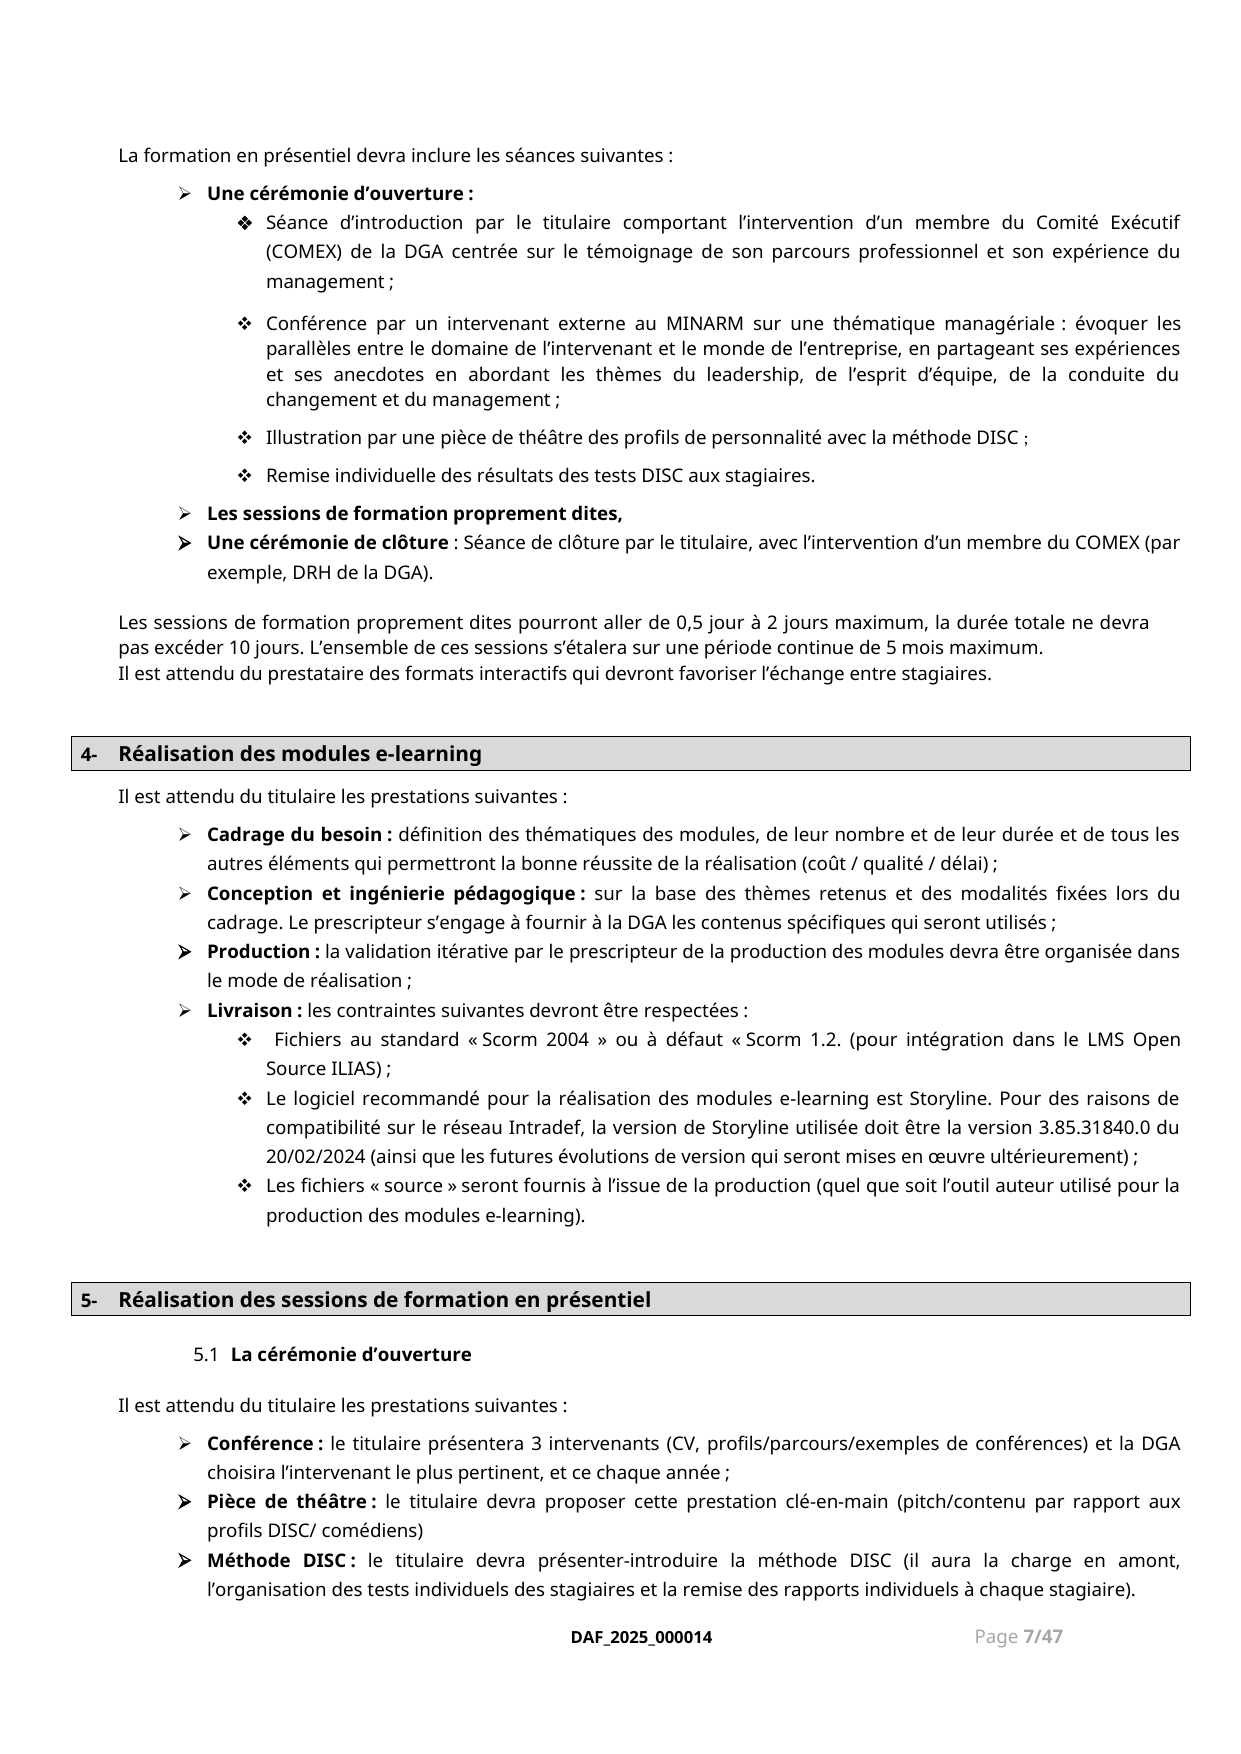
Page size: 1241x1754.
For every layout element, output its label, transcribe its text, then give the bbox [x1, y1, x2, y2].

text Les sessions de formation proprement dites pourront aller de 0,5 jour à 2 jours maximum, la durée totale ne devra pas excéder 10 jours. L’ensemble de ces sessions s’étalera sur une période continue de 5 mois maximum. [118, 609, 1152, 660]
list Production : la validation itérative par le prescripteur de la production des modules devra être organisée dans le mode de réalisation ; [177, 938, 1181, 993]
list Conférence par un intervenant externe au MINARM sur une thématique managériale : évoquer les parallèles entre le domaine de l’intervenant et le monde de l’entreprise, en partageant ses expériences et ses anecdotes en abordant les thèmes du leadership, de l’esprit d’équipe, de la conduite du changement et du management ; [236, 310, 1181, 412]
list Fichiers au standard « Scorm 2004 » ou à défaut « Scorm 1.2. (pour intégration dans le LMS Open Source ILIAS) ; [236, 1026, 1181, 1081]
list Une cérémonie de clôture : Séance de clôture par le titulaire, avec l’intervention d’un membre du COMEX (par exemple, DRH de la DGA). [177, 530, 1181, 584]
text Réalisation des modules e-learning [72, 737, 1190, 770]
list Pièce de théâtre : le titulaire devra proposer cette prestation clé-en-main (pitch/contenu par rapport aux profils DISC/ comédiens) [177, 1488, 1181, 1543]
list Conférence : le titulaire présentera 3 intervenants (CV, profils/parcours/exemples de conférences) et la DGA choisira l’intervenant le plus pertinent, et ce chaque année ; [177, 1430, 1181, 1485]
text Réalisation des sessions de formation en présentiel [72, 1283, 1190, 1315]
list La cérémonie d’ouverture [193, 1341, 1181, 1367]
list Les fichiers « source » seront fournis à l’issue de la production (quel que soit l’outil auteur utilisé pour la production des modules e-learning). [236, 1173, 1181, 1227]
list Conception et ingénierie pédagogique : sur la base des thèmes retenus et des modalités fixées lors du cadrage. Le prescripteur s’engage à fournir à la DGA les contenus spécifiques qui seront utilisés ; [177, 880, 1181, 935]
list Séance d’introduction par le titulaire comportant l’intervention d’un membre du Comité Exécutif (COMEX) de la DGA centrée sur le témoignage de son parcours professionnel et son expérience du management ; [236, 209, 1181, 293]
list Méthode DISC : le titulaire devra présenter-introduire la méthode DISC (il aura la charge en amont, l’organisation des tests individuels des stagiaires et la remise des rapports individuels à chaque stagiaire). [177, 1547, 1181, 1602]
list Une cérémonie d’ouverture : [177, 180, 1181, 206]
text Il est attendu du titulaire les prestations suivantes : [118, 783, 1181, 809]
list Illustration par une pièce de théâtre des profils de personnalité avec la méthode DISC ; [236, 424, 1181, 450]
list Les sessions de formation proprement dites, [177, 500, 1181, 526]
list Le logiciel recommandé pour la réalisation des modules e-learning est Storyline. Pour des raisons de compatibilité sur le réseau Intradef, la version de Storyline utilisée doit être la version 3.85.31840.0 du 20/02/2024 (ainsi que les futures évolutions de version qui seront mises en œuvre ultérieurement) ; [236, 1085, 1181, 1169]
list Livraison : les contraintes suivantes devront être respectées : [177, 997, 1181, 1022]
text La formation en présentiel devra inclure les séances suivantes : [118, 142, 1181, 168]
text Il est attendu du prestataire des formats interactifs qui devront favoriser l’échange entre stagiaires. [118, 660, 1181, 686]
list Remise individuelle des résultats des tests DISC aux stagiaires. [236, 462, 1181, 488]
list Cadrage du besoin : définition des thématiques des modules, de leur nombre et de leur durée et de tous les autres éléments qui permettront la bonne réussite de la réalisation (coût / qualité / délai) ; [177, 821, 1181, 876]
text Il est attendu du titulaire les prestations suivantes : [118, 1392, 1181, 1417]
